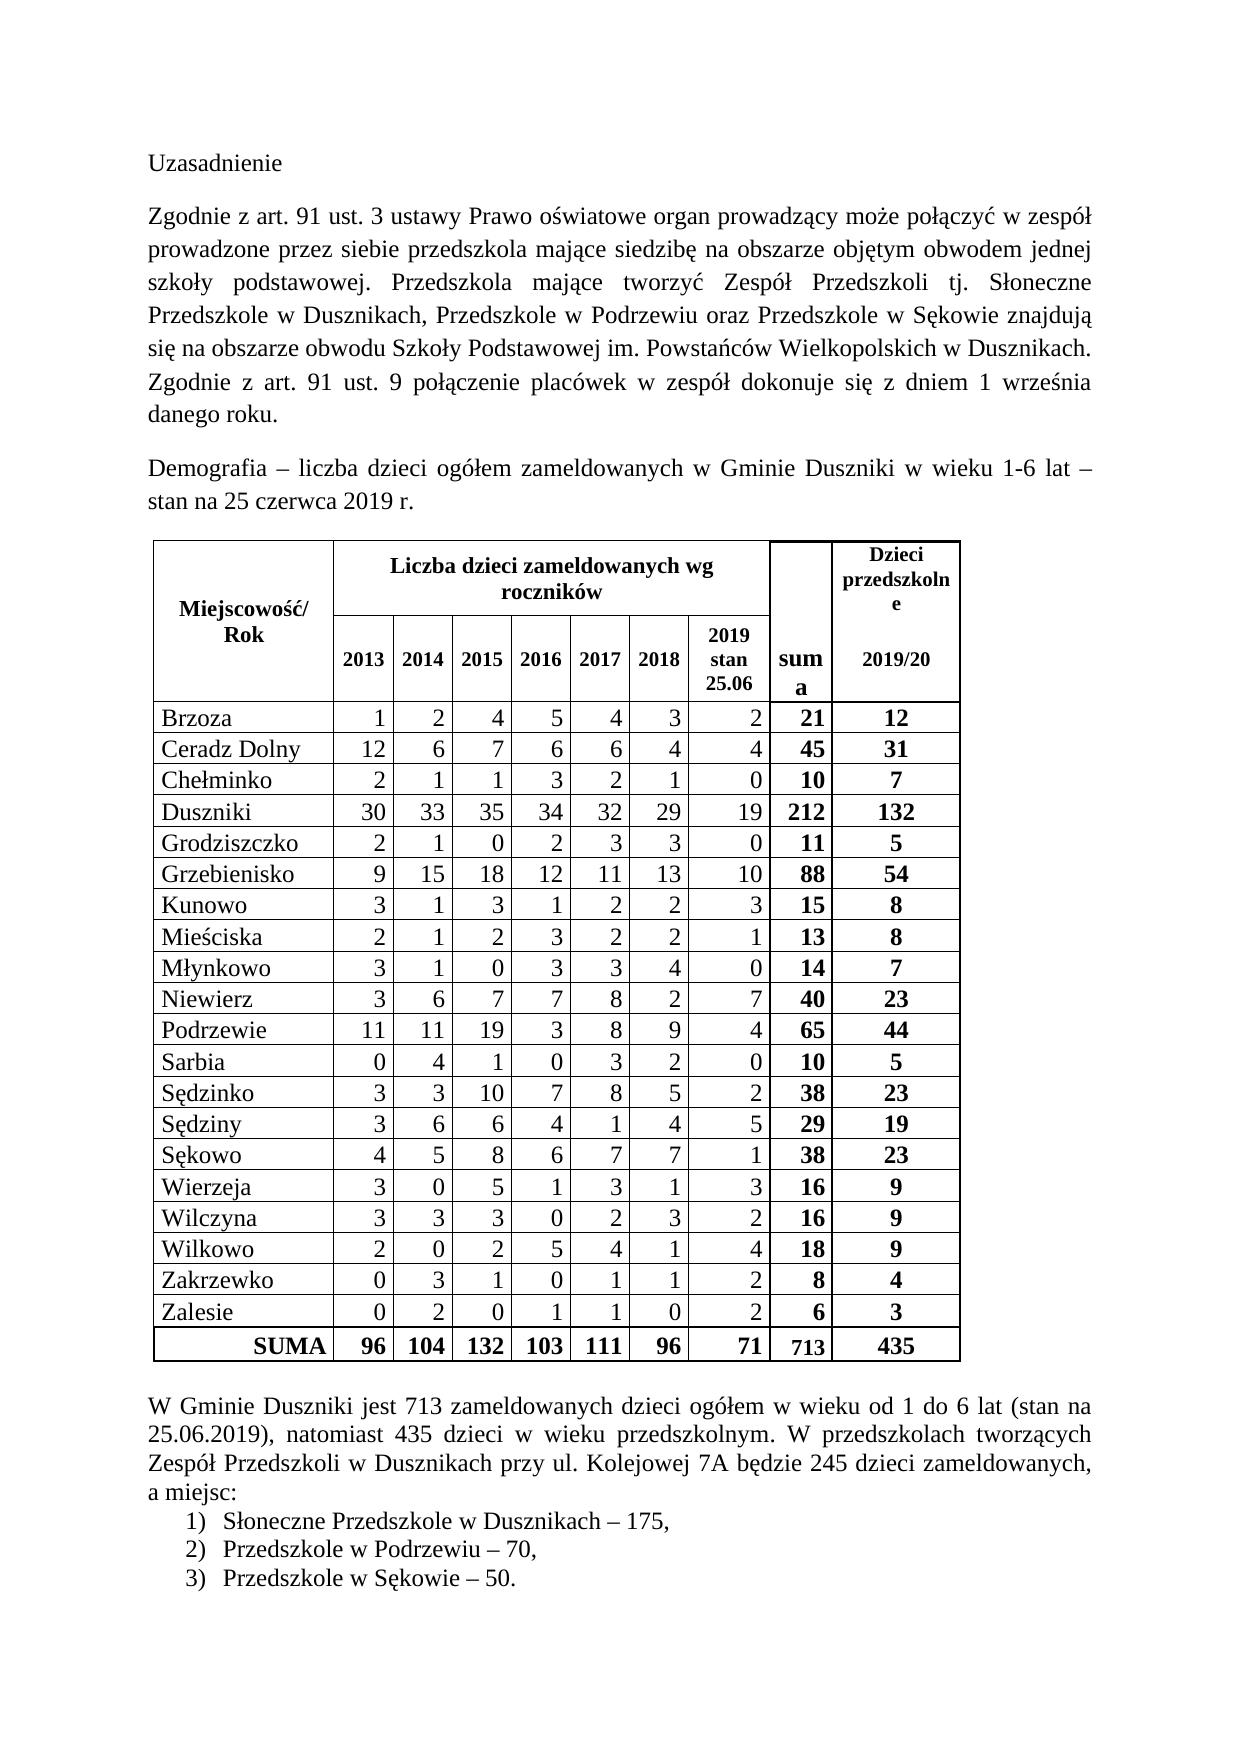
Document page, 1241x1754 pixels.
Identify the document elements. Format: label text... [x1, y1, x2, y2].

table_cell 713 [771, 1328, 831, 1360]
table_cell 1 [630, 1264, 688, 1294]
table_cell 2 [334, 920, 393, 951]
table_cell 4 [630, 733, 688, 763]
table_cell 8 [771, 1264, 831, 1294]
list Przedszkole w Podrzewiu – 70, [185, 1534, 1093, 1563]
table_cell 33 [394, 795, 452, 826]
table_cell 65 [771, 1014, 831, 1044]
table_cell 5 [833, 1045, 959, 1076]
table_header Liczba dzieci zameldowanych wg roczników [334, 541, 769, 614]
table_cell 435 [833, 1328, 959, 1360]
table_cell 40 [771, 983, 831, 1013]
table_cell 8 [833, 920, 959, 951]
table_cell 0 [689, 1045, 769, 1076]
table_cell 3 [334, 952, 393, 982]
table_cell 3 [689, 889, 769, 919]
table_cell 2 [394, 702, 452, 732]
table_cell 1 [571, 1108, 629, 1138]
table_cell 4 [453, 702, 511, 732]
table_cell 7 [689, 983, 769, 1013]
table_cell 2 [334, 1233, 393, 1263]
table_cell 19 [833, 1108, 959, 1138]
table_cell 12 [334, 733, 393, 763]
table_cell 3 [689, 1170, 769, 1201]
table_cell 38 [771, 1139, 831, 1169]
table_cell 12 [512, 858, 570, 888]
table_cell 3 [630, 827, 688, 857]
table_cell 7 [833, 764, 959, 794]
table_cell 31 [833, 733, 959, 763]
table_cell 1 [394, 952, 452, 982]
table_cell Grodziszczko [154, 827, 333, 857]
table_cell 2017 [571, 616, 629, 701]
table_cell 2 [334, 827, 393, 857]
table_cell 0 [453, 1295, 511, 1326]
table_cell 3 [394, 1264, 452, 1294]
table_cell 10 [453, 1077, 511, 1107]
table_cell 6 [394, 983, 452, 1013]
table_cell 9 [833, 1170, 959, 1201]
table_cell 2 [512, 827, 570, 857]
table_cell 2 [630, 983, 688, 1013]
table_cell 0 [334, 1264, 393, 1294]
table_cell 6 [571, 733, 629, 763]
table_cell 13 [630, 858, 688, 888]
table_cell 3 [571, 1170, 629, 1201]
table_cell 3 [571, 952, 629, 982]
table_cell 4 [512, 1108, 570, 1138]
table_header Miejscowość/Rok [154, 541, 333, 701]
table_cell 6 [512, 733, 570, 763]
table_cell 104 [394, 1328, 452, 1360]
table_cell 2 [689, 1077, 769, 1107]
table_cell 0 [689, 764, 769, 794]
table_cell 2019 stan 25.06 [689, 616, 769, 701]
table_cell 5 [512, 702, 570, 732]
table_cell 1 [630, 1233, 688, 1263]
table_cell 4 [689, 1014, 769, 1044]
table_cell 54 [833, 858, 959, 888]
table_cell Niewierz [154, 983, 333, 1013]
table_cell 1 [512, 1170, 570, 1201]
table_cell 2 [689, 702, 769, 732]
table_cell 2018 [630, 616, 688, 701]
table_cell 3 [334, 1170, 393, 1201]
table_cell 1 [453, 764, 511, 794]
table_cell 3 [334, 1108, 393, 1138]
table_cell 1 [334, 702, 393, 732]
table_cell 8 [833, 889, 959, 919]
table_cell 13 [771, 920, 831, 951]
table_cell 3 [571, 1045, 629, 1076]
table_cell 7 [453, 733, 511, 763]
table_cell 2 [630, 920, 688, 951]
table_cell Duszniki [154, 795, 333, 826]
table_cell 1 [512, 889, 570, 919]
table_cell 35 [453, 795, 511, 826]
table_cell 0 [630, 1295, 688, 1326]
table_cell Podrzewie [154, 1014, 333, 1044]
table_cell Sędzinko [154, 1077, 333, 1107]
table_cell 3 [833, 1295, 959, 1326]
table_cell 1 [453, 1045, 511, 1076]
table_cell 44 [833, 1014, 959, 1044]
text Uzasadnienie [148, 148, 1093, 176]
table_cell 9 [630, 1014, 688, 1044]
table_cell 1 [394, 889, 452, 919]
table_cell 2013 [334, 616, 393, 701]
table_cell 4 [571, 702, 629, 732]
table_cell 5 [689, 1108, 769, 1138]
table_cell 0 [512, 1264, 570, 1294]
table_cell SUMA [155, 1328, 333, 1360]
list Słoneczne Przedszkole w Dusznikach – 175, [185, 1506, 1093, 1534]
table_cell Sękowo [154, 1139, 333, 1169]
table_cell 1 [512, 1295, 570, 1326]
table_cell 30 [334, 795, 393, 826]
table_cell 16 [771, 1170, 831, 1201]
table_cell 3 [630, 1202, 688, 1232]
table_cell 6 [394, 733, 452, 763]
table_cell 29 [771, 1108, 831, 1138]
table_cell Ceradz Dolny [154, 733, 333, 763]
table_cell 4 [571, 1233, 629, 1263]
table_cell 14 [771, 952, 831, 982]
table_cell 96 [630, 1328, 688, 1360]
table_cell 4 [833, 1264, 959, 1294]
table_cell 2 [453, 1233, 511, 1263]
table_cell 3 [453, 889, 511, 919]
table_cell 23 [833, 983, 959, 1013]
table_cell 2 [394, 1295, 452, 1326]
table_cell 2 [571, 889, 629, 919]
table_cell 9 [833, 1233, 959, 1263]
table_cell 2 [689, 1202, 769, 1232]
table_cell 29 [630, 795, 688, 826]
table_cell 2 [630, 889, 688, 919]
table_cell 6 [771, 1295, 831, 1326]
table_cell 1 [453, 1264, 511, 1294]
table_cell 1 [394, 827, 452, 857]
table_cell 96 [334, 1328, 393, 1360]
table_cell 0 [689, 952, 769, 982]
table_cell 4 [630, 1108, 688, 1138]
table_header Dzieci przedszkolne [833, 543, 959, 614]
table_cell 9 [334, 858, 393, 888]
table_cell 1 [630, 1170, 688, 1201]
table_cell 1 [689, 1139, 769, 1169]
table_cell 2 [571, 764, 629, 794]
table_cell 1 [630, 764, 688, 794]
table_cell 0 [334, 1045, 393, 1076]
table_cell 5 [512, 1233, 570, 1263]
table_cell 132 [833, 795, 959, 826]
table_cell Kunowo [154, 889, 333, 919]
table_cell 15 [394, 858, 452, 888]
table_cell 6 [453, 1108, 511, 1138]
table_cell 18 [453, 858, 511, 888]
table_cell 7 [833, 952, 959, 982]
table_cell 5 [833, 827, 959, 857]
table_cell 88 [771, 858, 831, 888]
table_cell 1 [689, 920, 769, 951]
table_cell 32 [571, 795, 629, 826]
table_cell Zakrzewko [154, 1264, 333, 1294]
table_cell 2 [689, 1295, 769, 1326]
text W Gminie Duszniki jest 713 zameldowanych dzieci ogółem w wieku od 1 do 6 lat (stan na 25.06.2019), natomiast 435 dzieci w wieku przedszkolnym. W przedszkolach tworzących Zespół Przedszkoli w Dusznikach przy ul. Kolejowej 7A będzie 245 dzieci zameldowanych, a miejsc: [148, 1391, 1093, 1506]
table_cell 3 [512, 764, 570, 794]
table_cell 0 [512, 1045, 570, 1076]
table_cell 2 [571, 1202, 629, 1232]
table_cell 15 [771, 889, 831, 919]
table_cell Brzoza [154, 702, 333, 732]
table_cell 0 [453, 827, 511, 857]
table_cell 2014 [394, 616, 452, 701]
table_cell Młynkowo [154, 952, 333, 982]
table_cell 3 [630, 702, 688, 732]
table_cell 3 [512, 1014, 570, 1044]
table_cell 2 [689, 1264, 769, 1294]
table_cell 8 [571, 983, 629, 1013]
table_cell 4 [630, 952, 688, 982]
list Przedszkole w Sękowie – 50. [185, 1563, 1093, 1592]
table_cell 2016 [512, 616, 570, 701]
table_cell 11 [571, 858, 629, 888]
table_cell 23 [833, 1139, 959, 1169]
table_cell 3 [512, 920, 570, 951]
table_cell 7 [630, 1139, 688, 1169]
table_cell 2015 [453, 616, 511, 701]
table_cell 10 [771, 764, 831, 794]
table_cell 3 [394, 1077, 452, 1107]
table_cell 9 [833, 1202, 959, 1232]
table_cell 132 [453, 1328, 511, 1360]
table_cell 3 [394, 1202, 452, 1232]
table_cell 3 [453, 1202, 511, 1232]
table_cell 0 [453, 952, 511, 982]
table_cell 10 [689, 858, 769, 888]
table_cell 1 [394, 764, 452, 794]
table_cell 2 [453, 920, 511, 951]
table_cell 3 [571, 827, 629, 857]
table_cell Zalesie [154, 1295, 333, 1326]
table_cell 21 [771, 703, 831, 732]
table_cell 1 [571, 1264, 629, 1294]
table_cell 34 [512, 795, 570, 826]
table_cell 0 [512, 1202, 570, 1232]
table_cell Mieściska [154, 920, 333, 951]
table_cell 3 [334, 1077, 393, 1107]
table_cell 4 [334, 1139, 393, 1169]
table_cell 103 [512, 1328, 570, 1360]
table_cell 8 [571, 1077, 629, 1107]
table_cell 12 [833, 703, 959, 732]
table_cell Sędziny [154, 1108, 333, 1138]
table_cell 19 [689, 795, 769, 826]
table_cell 11 [771, 827, 831, 857]
table_cell 2 [630, 1045, 688, 1076]
table_cell 111 [571, 1328, 629, 1360]
table_cell 71 [689, 1328, 769, 1360]
table_cell 3 [334, 983, 393, 1013]
table_cell 38 [771, 1077, 831, 1107]
table_cell 16 [771, 1202, 831, 1232]
table_cell 0 [394, 1170, 452, 1201]
table_cell 5 [453, 1170, 511, 1201]
table_cell 5 [394, 1139, 452, 1169]
table_cell 3 [334, 1202, 393, 1232]
table_cell Grzebienisko [154, 858, 333, 888]
table_cell 212 [771, 795, 831, 826]
table_cell 2 [334, 764, 393, 794]
table_cell Wierzeja [154, 1170, 333, 1201]
table_header suma [771, 543, 831, 701]
table_cell 7 [571, 1139, 629, 1169]
table_cell 23 [833, 1077, 959, 1107]
table_cell 1 [394, 920, 452, 951]
table_cell 4 [394, 1045, 452, 1076]
table_cell 0 [394, 1233, 452, 1263]
table_cell 3 [512, 952, 570, 982]
table_cell Wilczyna [154, 1202, 333, 1232]
table_cell 7 [512, 983, 570, 1013]
table_cell 3 [334, 889, 393, 919]
table_cell 4 [689, 1233, 769, 1263]
table_cell 4 [689, 733, 769, 763]
table_cell 11 [394, 1014, 452, 1044]
table_cell 11 [334, 1014, 393, 1044]
table_cell 8 [571, 1014, 629, 1044]
table_cell 18 [771, 1233, 831, 1263]
table_cell 6 [394, 1108, 452, 1138]
table_cell 45 [771, 733, 831, 763]
table_cell 2019/20 [833, 615, 959, 701]
text Zgodnie z art. 91 ust. 3 ustawy Prawo oświatowe organ prowadzący może połączyć w zespół prowadzone przez siebie przedszkola mające siedzibę na obszarze objętym obwodem jednej szkoły podstawowej. Przedszkola mające tworzyć Zespół Przedszkoli tj. Słoneczne Przedszkole w Dusznikach, Przedszkole w Podrzewiu oraz Przedszkole w Sękowie znajdują się na obszarze obwodu Szkoły Podstawowej im. Powstańców Wielkopolskich w Dusznikach. Zgodnie z art. 91 ust. 9 połączenie placówek w zespół dokonuje się z dniem 1 września danego roku. [148, 201, 1093, 428]
table_cell 0 [689, 827, 769, 857]
table_cell 5 [630, 1077, 688, 1107]
table_cell 7 [512, 1077, 570, 1107]
table_cell 10 [771, 1045, 831, 1076]
table_cell 8 [453, 1139, 511, 1169]
table_cell 6 [512, 1139, 570, 1169]
table_cell Sarbia [154, 1045, 333, 1076]
table_cell Chełminko [154, 764, 333, 794]
table_cell 19 [453, 1014, 511, 1044]
table_cell 1 [571, 1295, 629, 1326]
table_cell 0 [334, 1295, 393, 1326]
table_cell 2 [571, 920, 629, 951]
table_cell Wilkowo [154, 1233, 333, 1263]
table_cell 7 [453, 983, 511, 1013]
text Demografia – liczba dzieci ogółem zameldowanych w Gminie Duszniki w wieku 1-6 lat – stan na 25 czerwca 2019 r. [148, 453, 1093, 515]
